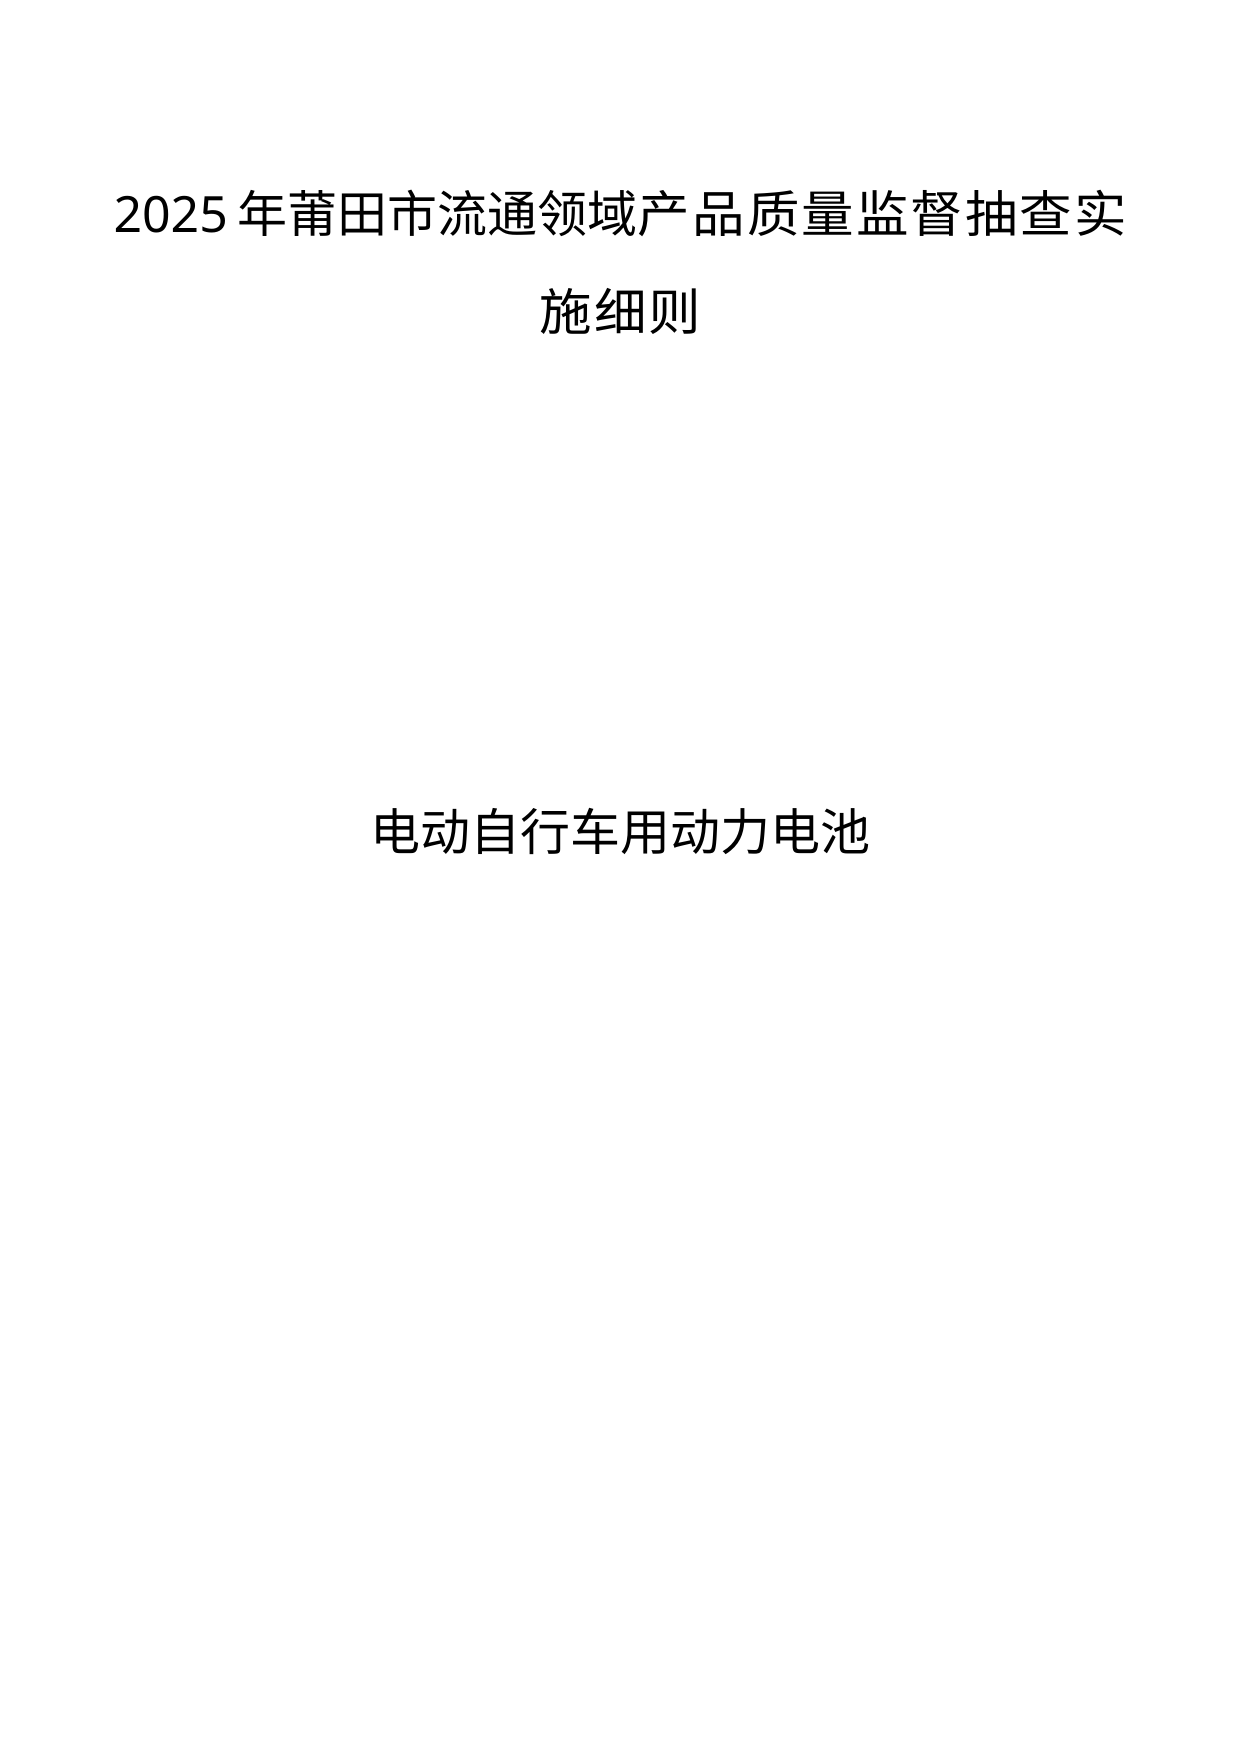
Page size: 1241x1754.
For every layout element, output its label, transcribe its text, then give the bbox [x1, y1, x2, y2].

text 2025年莆田市流通领域产品质量监督抽查实施细则 [113, 162, 1127, 357]
text 电动自行车用动力电池 [113, 779, 1127, 877]
